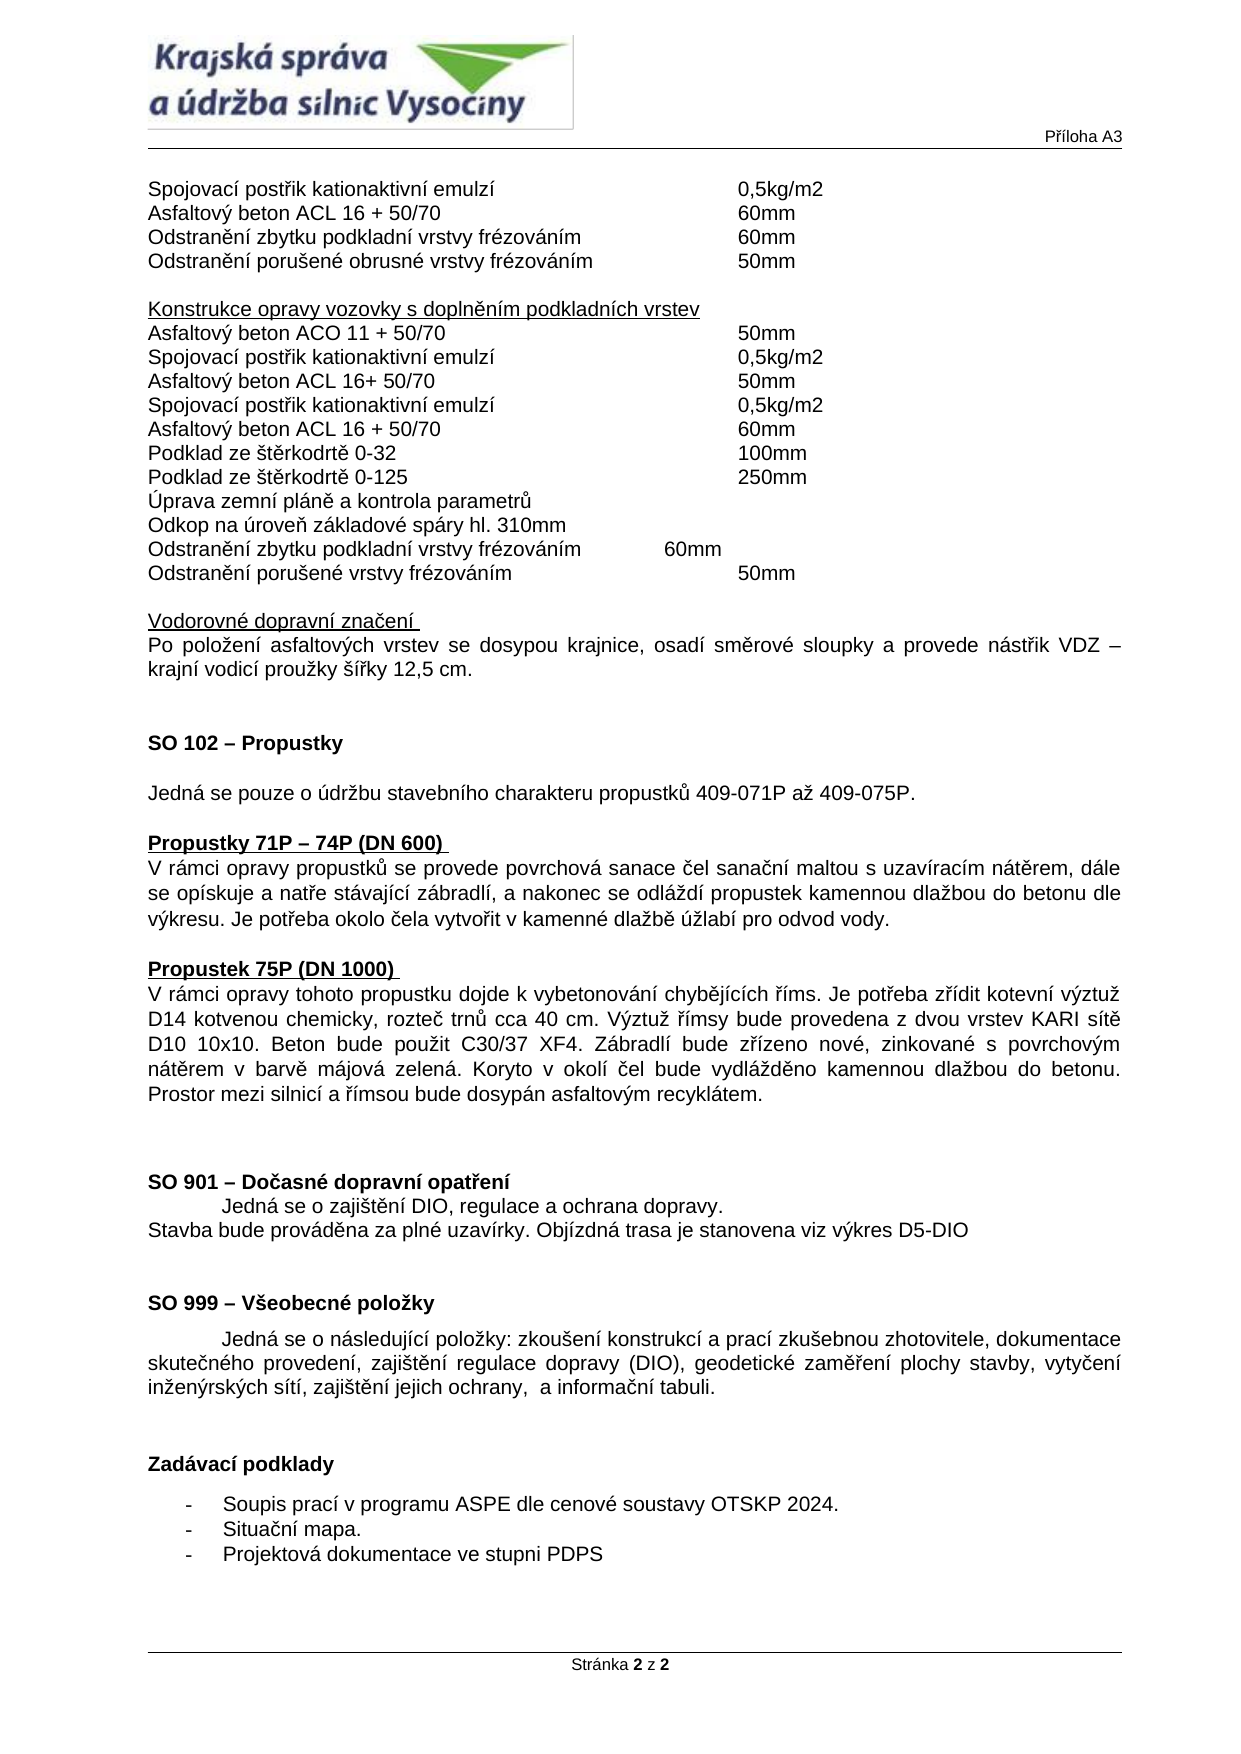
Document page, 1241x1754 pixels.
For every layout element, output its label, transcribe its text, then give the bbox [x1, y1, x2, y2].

text Jedná se o zajištění DIO, regulace a ochrana dopravy. [148, 1194, 1122, 1218]
list Situační mapa. [185, 1517, 1122, 1541]
text SO 102 – Propustky [148, 731, 1122, 754]
picture [147, 35, 574, 131]
text Po položení asfaltových vrstev se dosypou krajnice, osadí směrové sloupky a provede nástřik VDZ – krajní vodicí proužky šířky 12,5 cm. [148, 632, 1122, 680]
text Asfaltový beton ACL 16 + 50/70 60mm [148, 417, 1122, 441]
list Projektová dokumentace ve stupni PDPS [185, 1542, 1122, 1566]
text Spojovací postřik kationaktivní emulzí 0,5kg/m2 [148, 393, 1122, 417]
text Jedná se pouze o údržbu stavebního charakteru propustků 409-071P až 409-075P. [148, 781, 1122, 805]
text Spojovací postřik kationaktivní emulzí 0,5kg/m2 [148, 345, 1122, 369]
text Úprava zemní pláně a kontrola parametrů [148, 489, 1122, 513]
text Odstranění porušené obrusné vrstvy frézováním 50mm [148, 249, 1122, 273]
text Asfaltový beton ACL 16 + 50/70 60mm [148, 201, 1122, 225]
text Odstranění zbytku podkladní vrstvy frézováním 60mm [148, 537, 1122, 561]
text Podklad ze štěrkodrtě 0-32 100mm [148, 441, 1122, 465]
text Propustek 75P (DN 1000) [148, 957, 1122, 981]
text SO 901 – Dočasné dopravní opatření [148, 1170, 1122, 1194]
text Podklad ze štěrkodrtě 0-125 250mm [148, 465, 1122, 489]
text Stavba bude prováděna za plné uzavírky. Objízdná trasa je stanovena viz výkres D5-DIO [148, 1218, 1122, 1242]
text Odkop na úroveň základové spáry hl. 310mm [148, 513, 1122, 537]
text Konstrukce opravy vozovky s doplněním podkladních vrstev [148, 297, 1122, 321]
text Odstranění zbytku podkladní vrstvy frézováním 60mm [148, 225, 1122, 249]
text Asfaltový beton ACL 16+ 50/70 50mm [148, 369, 1122, 393]
text Asfaltový beton ACO 11 + 50/70 50mm [148, 321, 1122, 345]
text Zadávací podklady [148, 1452, 1122, 1476]
text Jedná se o následující položky: zkoušení konstrukcí a prací zkušebnou zhotovitele, dokumentace skutečného provedení, zajištění regulace dopravy (DIO), geodetické zaměření plochy stavby, vytyčení inženýrských sítí, zajištění jejich ochrany, a informační tabuli. [148, 1327, 1122, 1399]
text Vodorovné dopravní značení [148, 608, 1122, 632]
text Propustky 71P – 74P (DN 600) [148, 831, 1122, 855]
text Odstranění porušené vrstvy frézováním 50mm [148, 561, 1122, 584]
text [148, 177, 1122, 201]
text V rámci opravy tohoto propustku dojde k vybetonování chybějících říms. Je potřeba zřídit kotevní výztuž D14 kotvenou chemicky, rozteč trnů cca 40 cm. Výztuž římsy bude provedena z dvou vrstev KARI sítě D10 10x10. Beton bude použit C30/37 XF4. Zábradlí bude zřízeno nové, zinkované s povrchovým nátěrem v barvě májová zelená. Koryto v okolí čel bude vydlážděno kamennou dlažbou do betonu. Prostor mezi silnicí a římsou bude dosypán asfaltovým recyklátem. [148, 982, 1122, 1106]
text SO 999 – Všeobecné položky [148, 1291, 1122, 1315]
text V rámci opravy propustků se provede povrchová sanace čel sanační maltou s uzavíracím nátěrem, dále se opískuje a natře stávající zábradlí, a nakonec se odláždí propustek kamennou dlažbou do betonu dle výkresu. Je potřeba okolo čela vytvořit v kamenné dlažbě úžlabí pro odvod vody. [148, 856, 1122, 930]
list Soupis prací v programu ASPE dle cenové soustavy OTSKP 2024. [185, 1492, 1122, 1516]
